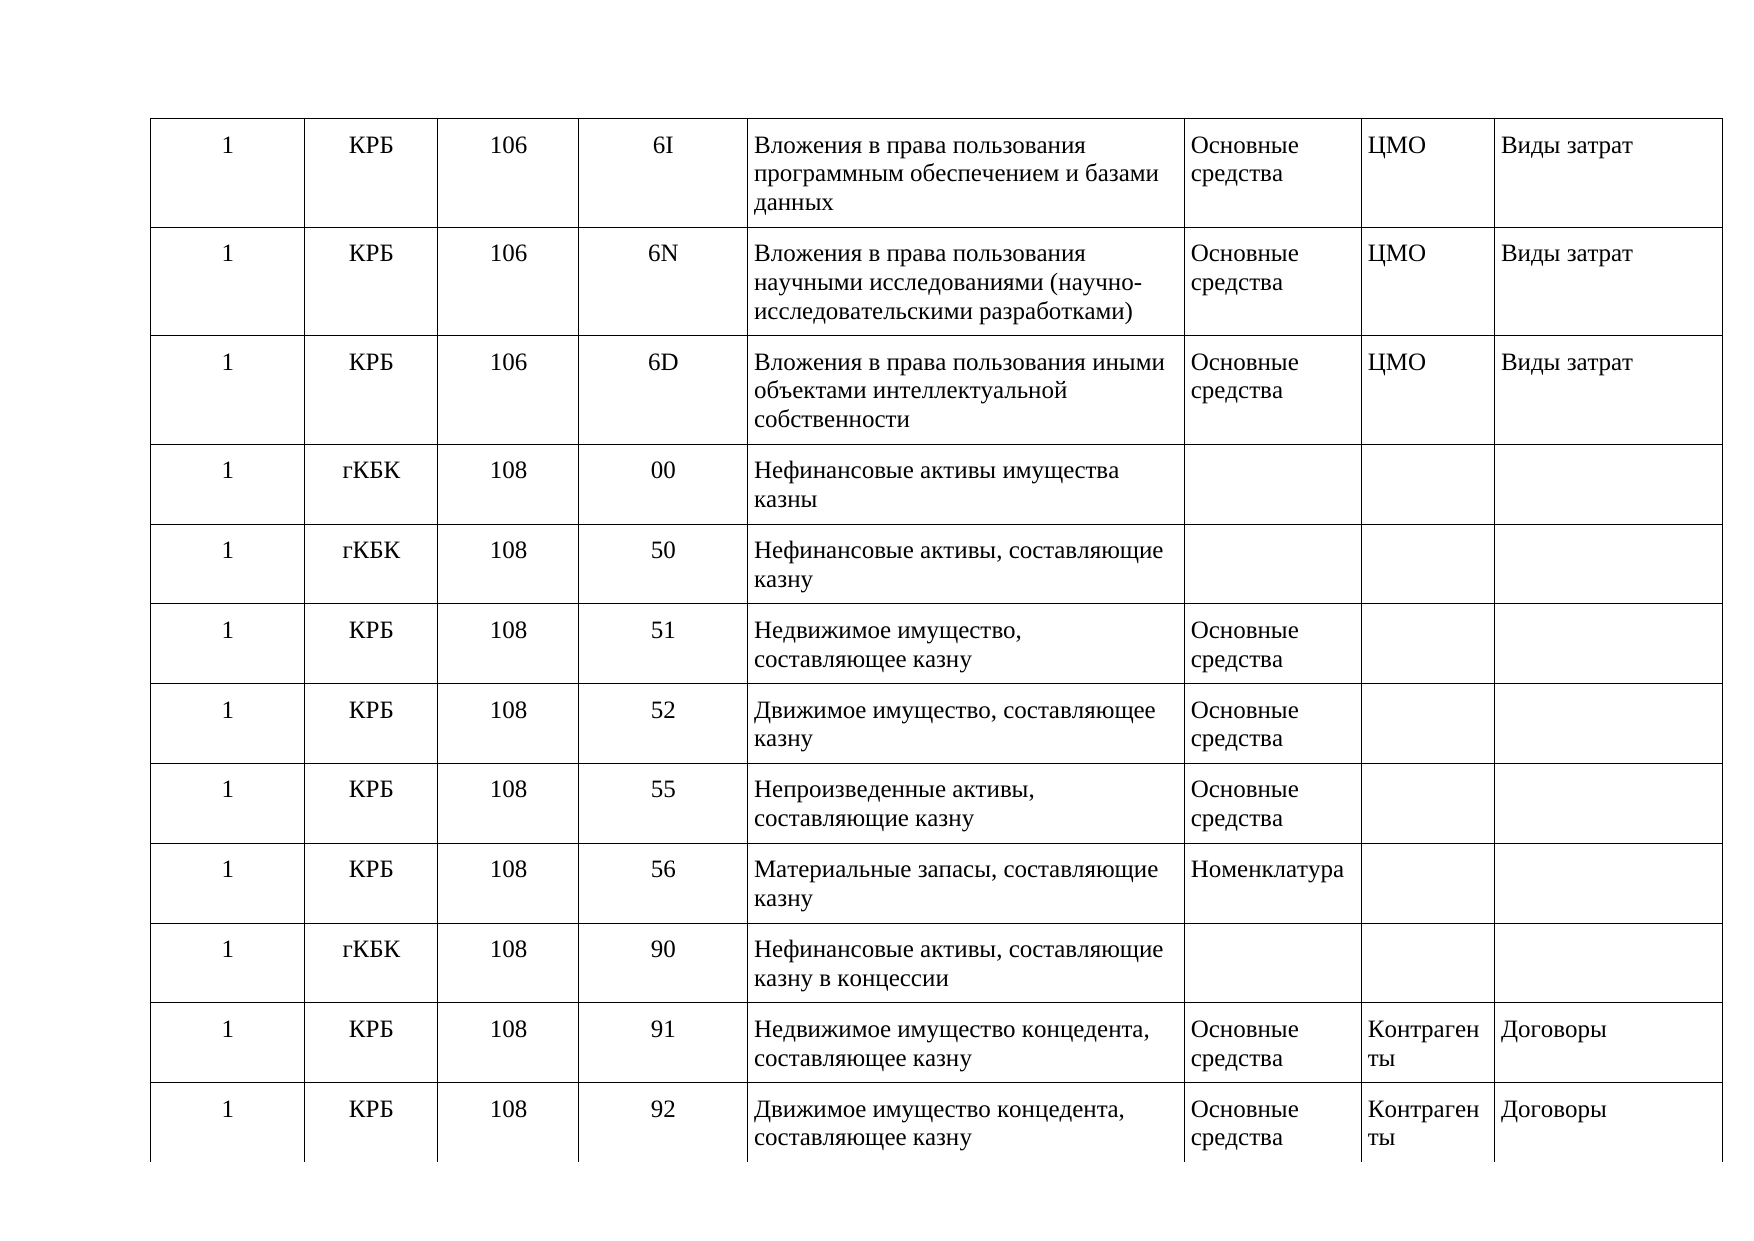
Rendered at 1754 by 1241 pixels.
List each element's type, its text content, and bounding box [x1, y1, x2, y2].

table_cell ЦМО [1362, 119, 1494, 227]
table_cell Основные средства [1185, 228, 1361, 335]
table_cell 1 [151, 228, 304, 335]
table_cell 108 [438, 525, 578, 603]
table_cell 106 [438, 228, 578, 335]
table_cell 1 [151, 924, 304, 1002]
table_cell Нефинансовые активы, составляющие казну в концессии [748, 924, 1184, 1002]
table_cell 108 [438, 684, 578, 763]
table_cell Вложения в права пользования научными исследованиями (научно-исследовательскими разработками) [748, 228, 1184, 335]
table_cell Нефинансовые активы имущества казны [748, 445, 1184, 523]
table_cell КРБ [305, 119, 437, 227]
table_cell 1 [151, 336, 304, 444]
table_cell Виды затрат [1495, 228, 1722, 335]
table_cell 1 [151, 445, 304, 523]
table_cell 6N [579, 228, 747, 335]
table_cell 106 [438, 336, 578, 444]
table_cell КРБ [305, 1083, 437, 1162]
table_cell [1495, 445, 1722, 523]
table_cell ЦМО [1362, 228, 1494, 335]
table_cell [1495, 844, 1722, 922]
table_cell Основные средства [1185, 684, 1361, 763]
table_cell гКБК [305, 525, 437, 603]
table_cell КРБ [305, 844, 437, 922]
table_cell Основные средства [1185, 1083, 1361, 1162]
table_cell 52 [579, 684, 747, 763]
table_cell 108 [438, 924, 578, 1002]
table_cell Виды затрат [1495, 336, 1722, 444]
table_cell 90 [579, 924, 747, 1002]
table_cell 1 [151, 844, 304, 922]
table_cell [1495, 684, 1722, 763]
table_cell Основные средства [1185, 764, 1361, 843]
table_cell Вложения в права пользования программным обеспечением и базами данных [748, 119, 1184, 227]
table_cell 00 [579, 445, 747, 523]
table_cell [1362, 764, 1494, 843]
table_cell 108 [438, 445, 578, 523]
table_cell [1185, 924, 1361, 1002]
table_cell 1 [151, 525, 304, 603]
table_cell [1495, 604, 1722, 683]
table_cell [1495, 525, 1722, 603]
table_cell 1 [151, 119, 304, 227]
table_cell 91 [579, 1003, 747, 1082]
table_cell [1362, 525, 1494, 603]
table_cell [1362, 445, 1494, 523]
table_cell гКБК [305, 445, 437, 523]
table_cell [1185, 525, 1361, 603]
table_cell Основные средства [1185, 604, 1361, 683]
table_cell Контрагенты [1362, 1083, 1494, 1162]
table_cell 56 [579, 844, 747, 922]
table_cell 1 [151, 1083, 304, 1162]
table_cell Непроизведенные активы, составляющие казну [748, 764, 1184, 843]
table_cell Материальные запасы, составляющие казну [748, 844, 1184, 922]
table_cell 6D [579, 336, 747, 444]
table_cell [1362, 604, 1494, 683]
table_cell 1 [151, 1003, 304, 1082]
table_cell 106 [438, 119, 578, 227]
table_cell КРБ [305, 336, 437, 444]
table_cell Основные средства [1185, 336, 1361, 444]
table_cell КРБ [305, 684, 437, 763]
table_cell 108 [438, 1083, 578, 1162]
table_cell КРБ [305, 1003, 437, 1082]
table_cell 1 [151, 764, 304, 843]
table_cell 1 [151, 604, 304, 683]
table_cell Основные средства [1185, 1003, 1361, 1082]
table_cell 55 [579, 764, 747, 843]
table_cell [1495, 764, 1722, 843]
table_cell [1362, 844, 1494, 922]
table_cell Номенклатура [1185, 844, 1361, 922]
table_cell 51 [579, 604, 747, 683]
table_cell Движимое имущество концедента, составляющее казну [748, 1083, 1184, 1162]
table_cell Контрагенты [1362, 1003, 1494, 1082]
table_cell 108 [438, 604, 578, 683]
table_cell гКБК [305, 924, 437, 1002]
table_cell Договоры [1495, 1003, 1722, 1082]
table_cell КРБ [305, 604, 437, 683]
table_cell 108 [438, 844, 578, 922]
table_cell [1495, 924, 1722, 1002]
table_cell Недвижимое имущество концедента, составляющее казну [748, 1003, 1184, 1082]
table_cell [1362, 924, 1494, 1002]
table_cell КРБ [305, 228, 437, 335]
table_cell 1 [151, 684, 304, 763]
table_cell 6I [579, 119, 747, 227]
table_cell Движимое имущество, составляющее казну [748, 684, 1184, 763]
table_cell Виды затрат [1495, 119, 1722, 227]
table_cell 108 [438, 764, 578, 843]
table_cell Нефинансовые активы, составляющие казну [748, 525, 1184, 603]
table_cell Договоры [1495, 1083, 1722, 1162]
table_cell Вложения в права пользования иными объектами интеллектуальной собственности [748, 336, 1184, 444]
table_cell [1362, 684, 1494, 763]
table_cell 50 [579, 525, 747, 603]
table_cell Недвижимое имущество, составляющее казну [748, 604, 1184, 683]
table_cell ЦМО [1362, 336, 1494, 444]
table_cell 108 [438, 1003, 578, 1082]
table_cell КРБ [305, 764, 437, 843]
table_cell 92 [579, 1083, 747, 1162]
table_cell Основные средства [1185, 119, 1361, 227]
table_cell [1185, 445, 1361, 523]
